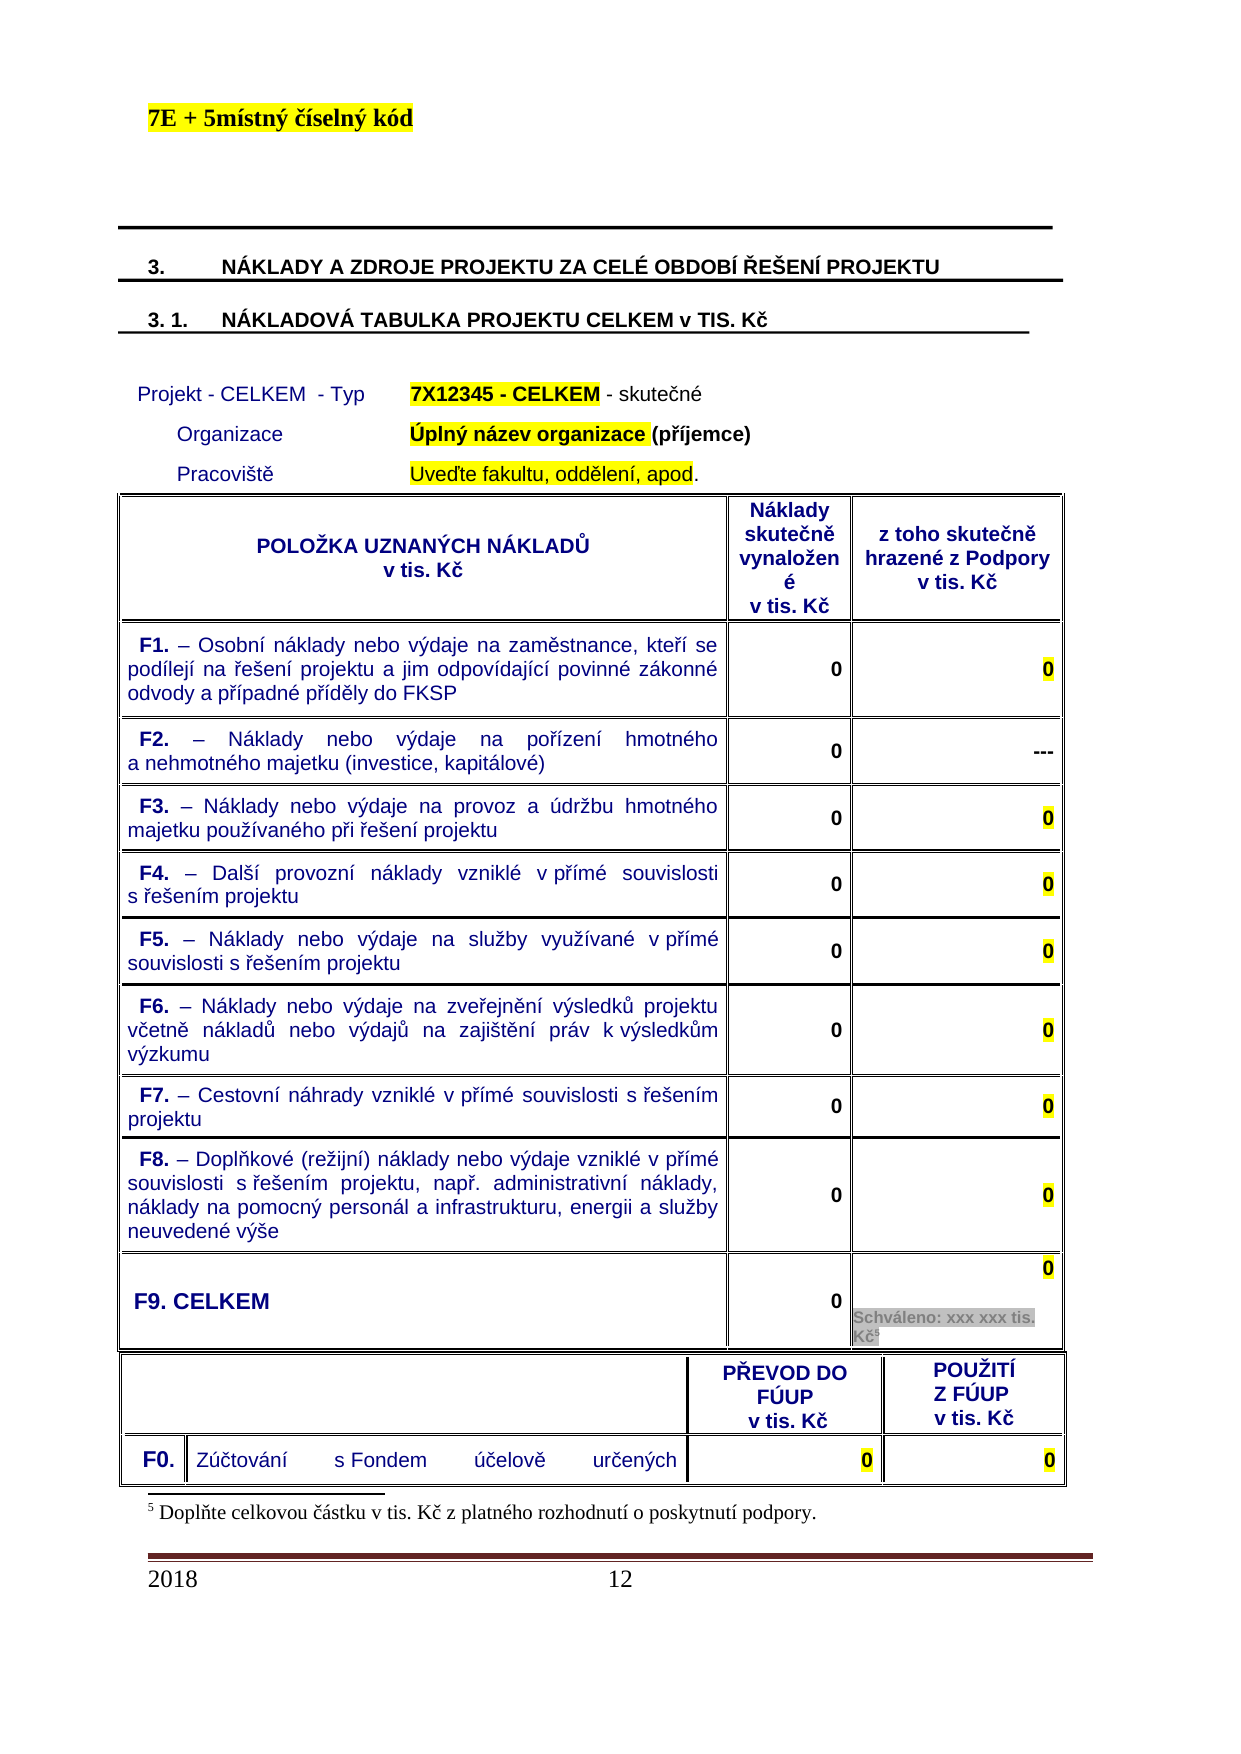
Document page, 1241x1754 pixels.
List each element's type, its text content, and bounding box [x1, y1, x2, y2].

table_cell F6. – Náklady nebo výdaje na zveřejnění výsledků projektu včetně nákladů nebo výdajů na zajištění práv k výsledkům výzkumu [118, 983, 726, 1073]
table_cell z toho skutečně hrazené z Podpory v tis. Kč [853, 493, 1063, 619]
table_cell 0 [729, 623, 850, 716]
table_cell F4. – Další provozní náklady vzniklé v přímé souvislosti s řešením projektu [120, 849, 726, 916]
table_cell 0 [729, 986, 850, 1073]
table_cell POLOŽKA UZNANÝCH NÁKLADŮ v tis. Kč [118, 493, 726, 619]
table_cell F0. [120, 1433, 186, 1483]
table_cell 0 [853, 619, 1062, 716]
table_cell 0 [729, 786, 850, 849]
table_cell F9. CELKEM [118, 1251, 728, 1348]
table_header POUŽITÍ Z FÚUP v tis. Kč [883, 1355, 1064, 1433]
table_cell F2. – Náklady nebo výdaje na pořízení hmotného a nehmotného majetku (investice, kapitálové) [118, 716, 728, 782]
table_cell 0 [853, 1136, 1062, 1251]
table_header 7X12345 - CELKEM - skutečné [353, 375, 1063, 414]
table_cell 0 Schváleno: xxx xxx tis. Kč [851, 1251, 1063, 1348]
table_cell 0 [883, 1433, 1065, 1483]
table_cell F7. – Cestovní náhrady vzniklé v přímé souvislosti s řešením projektu [120, 1074, 726, 1136]
table_cell 0 [729, 719, 850, 782]
table_cell 0 [853, 916, 1062, 983]
table_cell Pracoviště [118, 454, 353, 493]
table_cell F3. – Náklady nebo výdaje na provoz a údržbu hmotného majetku používaného při řešení projektu [120, 783, 726, 849]
table_cell Náklady skutečně vynaložené v tis. Kč [729, 497, 850, 619]
table_cell 0 [853, 783, 1062, 849]
table_cell 0 [729, 853, 850, 916]
table_cell F1. – Osobní náklady nebo výdaje na zaměstnance, kteří se podílejí na řešení projektu a jim odpovídající povinné zákonné odvody a případné příděly do FKSP [120, 619, 726, 716]
table_cell 0 [729, 1139, 850, 1251]
table_cell Úplný název organizace (příjemce) [353, 414, 1063, 454]
table_header [122, 1355, 687, 1433]
table_cell 0 [687, 1433, 883, 1483]
table_cell 0 [853, 983, 1063, 1073]
text 3. NÁKLADY A ZDROJE PROJEKTU ZA CELÉ OBDOBÍ ŘEŠENÍ PROJEKTU [148, 255, 1093, 279]
table_cell F8. – Doplňkové (režijní) náklady nebo výdaje vzniklé v přímé souvislosti s řešením projektu, např. administrativní náklady, náklady na pomocný personál a infrastrukturu, energii a služby neuvedené výše [120, 1136, 726, 1251]
table_cell --- [851, 716, 1063, 782]
table_header PŘEVOD DO FÚUP v tis. Kč [687, 1353, 883, 1433]
table_cell F5. – Náklady nebo výdaje na služby využívané v přímé souvislosti s řešením projektu [120, 916, 726, 983]
text 3. 1. NÁKLADOVÁ TABULKA PROJEKTU CELKEM v TIS. Kč [148, 307, 1093, 331]
table_cell 0 [853, 849, 1062, 916]
table_cell 0 [729, 919, 850, 983]
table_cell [186, 1436, 687, 1483]
table_cell Organizace [118, 414, 353, 454]
table_header Projekt - CELKEM - Typ [118, 375, 353, 414]
table_cell 0 [728, 1254, 851, 1348]
table_cell Uveďte fakultu, oddělení, apod. [353, 454, 1063, 493]
table_cell 0 [729, 1077, 850, 1136]
table_cell 0 [853, 1074, 1062, 1136]
